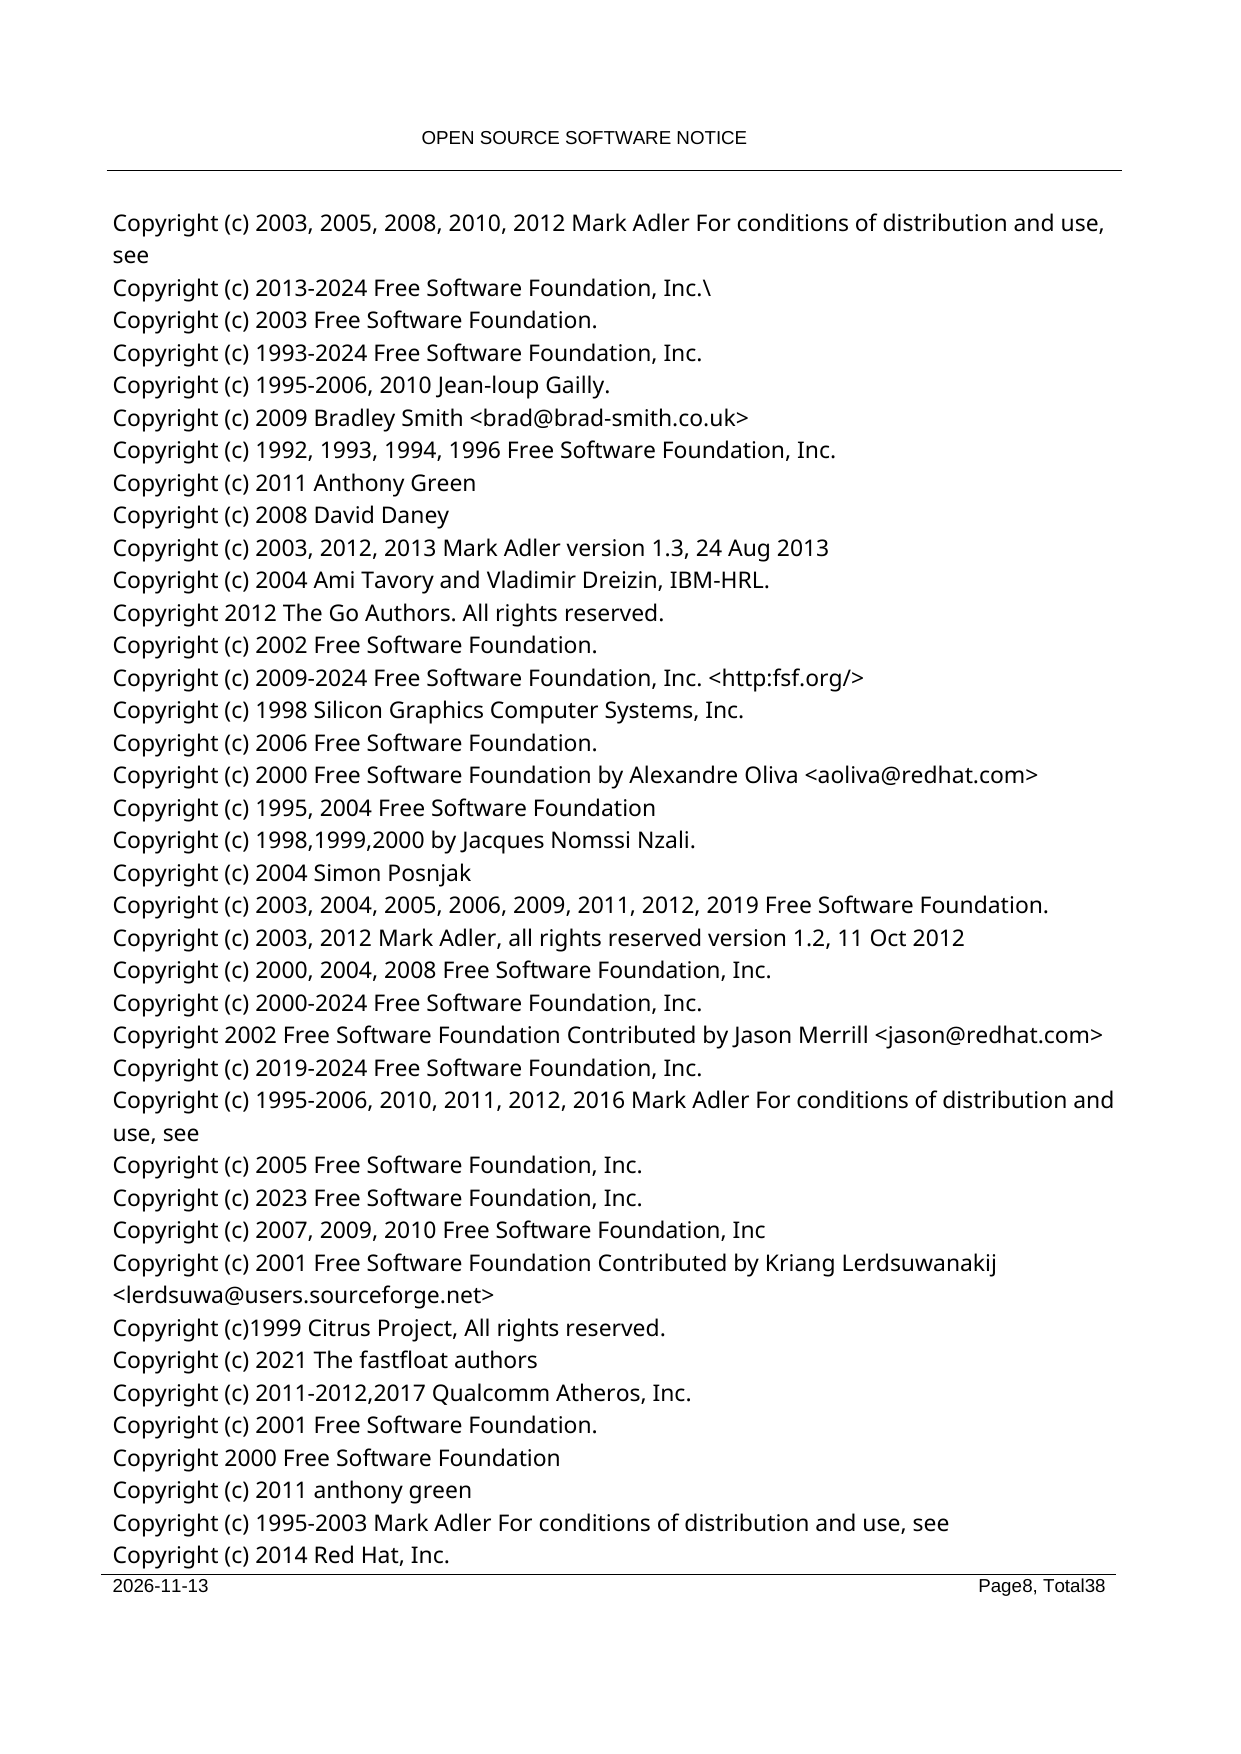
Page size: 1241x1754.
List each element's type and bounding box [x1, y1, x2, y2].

text [112, 206, 1128, 1571]
